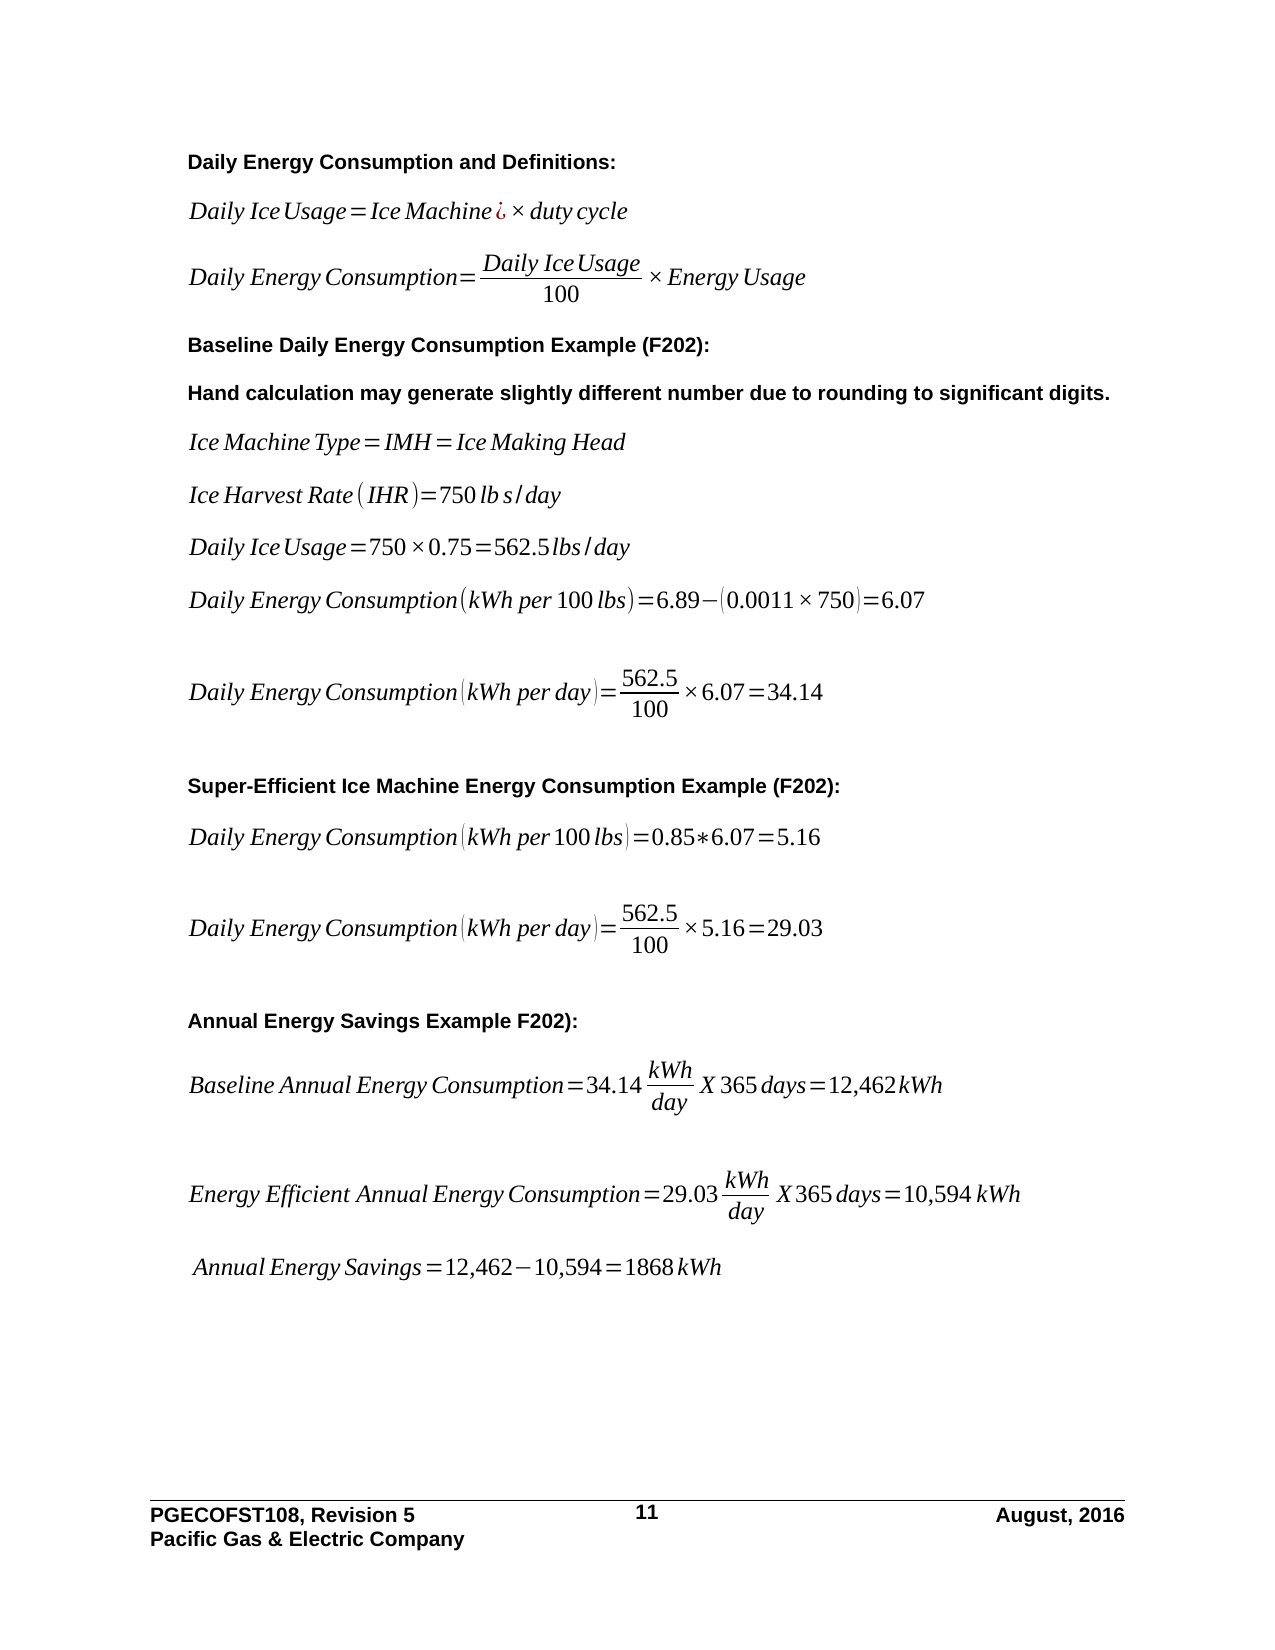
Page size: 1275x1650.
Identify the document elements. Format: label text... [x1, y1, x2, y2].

text Hand calculation may generate slightly different number due to rounding to significant digits. [187, 380, 1125, 404]
text Annual Energy Savings Example F202): [187, 1009, 1125, 1033]
text Super-Efficient Ice Machine Energy Consumption Example (F202): [187, 773, 1125, 797]
text Baseline Daily Energy Consumption Example (F202): [187, 332, 1125, 356]
text Daily Energy Consumption and Definitions: [187, 150, 1125, 174]
